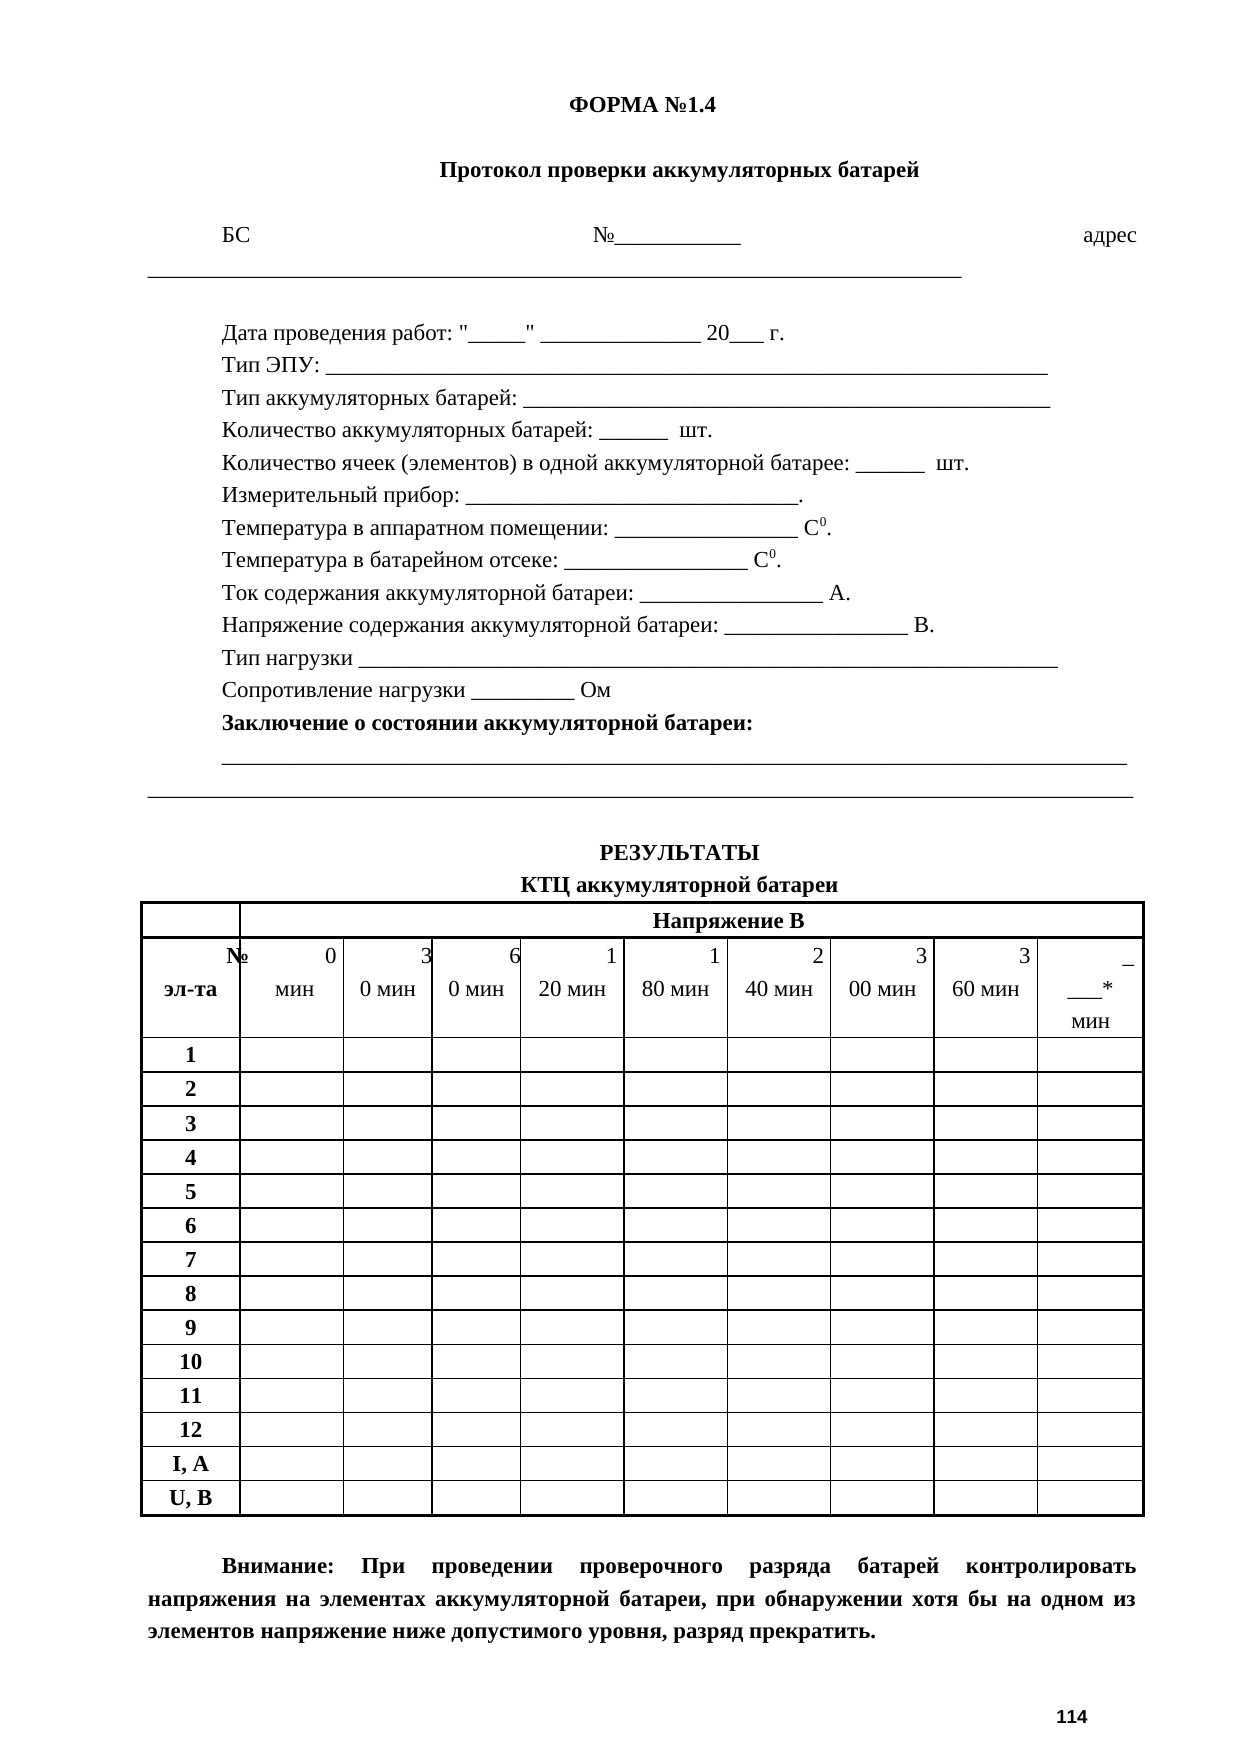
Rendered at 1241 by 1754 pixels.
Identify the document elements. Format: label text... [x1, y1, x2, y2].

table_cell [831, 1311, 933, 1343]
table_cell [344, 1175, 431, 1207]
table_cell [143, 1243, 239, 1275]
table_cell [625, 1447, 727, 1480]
text Температура в батарейном отсеке: ________________ С0. [148, 543, 1137, 576]
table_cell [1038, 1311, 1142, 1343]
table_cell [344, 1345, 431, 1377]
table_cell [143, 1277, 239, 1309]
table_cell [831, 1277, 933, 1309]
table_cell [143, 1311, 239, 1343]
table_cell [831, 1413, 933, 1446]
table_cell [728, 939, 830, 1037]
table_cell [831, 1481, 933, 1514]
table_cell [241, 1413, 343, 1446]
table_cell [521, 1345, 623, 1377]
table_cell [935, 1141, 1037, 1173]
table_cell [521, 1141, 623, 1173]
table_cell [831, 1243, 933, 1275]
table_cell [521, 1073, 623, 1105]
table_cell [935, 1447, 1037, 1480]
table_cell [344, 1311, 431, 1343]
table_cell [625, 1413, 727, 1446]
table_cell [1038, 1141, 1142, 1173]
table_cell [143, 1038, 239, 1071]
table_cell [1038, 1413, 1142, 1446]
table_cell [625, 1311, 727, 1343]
text Тип нагрузки _____________________________________________________________ [148, 641, 1137, 673]
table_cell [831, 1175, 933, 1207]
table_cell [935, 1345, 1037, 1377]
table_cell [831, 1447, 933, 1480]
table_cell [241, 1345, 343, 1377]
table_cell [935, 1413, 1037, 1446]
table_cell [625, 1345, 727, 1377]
text Количество ячеек (элементов) в одной аккумуляторной батарее: ______ шт. [148, 446, 1137, 478]
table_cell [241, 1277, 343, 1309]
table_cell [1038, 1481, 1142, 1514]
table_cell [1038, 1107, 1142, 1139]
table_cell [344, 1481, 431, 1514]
text Измерительный прибор: _____________________________. [148, 478, 1137, 511]
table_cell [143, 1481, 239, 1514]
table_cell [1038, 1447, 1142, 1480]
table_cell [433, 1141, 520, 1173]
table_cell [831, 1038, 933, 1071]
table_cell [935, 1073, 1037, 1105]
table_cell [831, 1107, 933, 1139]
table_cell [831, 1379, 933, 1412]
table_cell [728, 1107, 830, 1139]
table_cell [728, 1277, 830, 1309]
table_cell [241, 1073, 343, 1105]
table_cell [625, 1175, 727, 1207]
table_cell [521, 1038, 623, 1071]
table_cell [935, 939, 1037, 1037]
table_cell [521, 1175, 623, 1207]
text Внимание: При проведении проверочного разряда батарей контролировать напряжения на элементах аккумуляторной батареи, при обнаружении хотя бы на одном из элементов напряжение ниже допустимого уровня, разряд прекратить. [148, 1549, 1137, 1647]
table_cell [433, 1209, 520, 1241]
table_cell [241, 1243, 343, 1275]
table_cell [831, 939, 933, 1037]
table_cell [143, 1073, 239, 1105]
text Напряжение содержания аккумуляторной батареи: ________________ В. [148, 608, 1137, 641]
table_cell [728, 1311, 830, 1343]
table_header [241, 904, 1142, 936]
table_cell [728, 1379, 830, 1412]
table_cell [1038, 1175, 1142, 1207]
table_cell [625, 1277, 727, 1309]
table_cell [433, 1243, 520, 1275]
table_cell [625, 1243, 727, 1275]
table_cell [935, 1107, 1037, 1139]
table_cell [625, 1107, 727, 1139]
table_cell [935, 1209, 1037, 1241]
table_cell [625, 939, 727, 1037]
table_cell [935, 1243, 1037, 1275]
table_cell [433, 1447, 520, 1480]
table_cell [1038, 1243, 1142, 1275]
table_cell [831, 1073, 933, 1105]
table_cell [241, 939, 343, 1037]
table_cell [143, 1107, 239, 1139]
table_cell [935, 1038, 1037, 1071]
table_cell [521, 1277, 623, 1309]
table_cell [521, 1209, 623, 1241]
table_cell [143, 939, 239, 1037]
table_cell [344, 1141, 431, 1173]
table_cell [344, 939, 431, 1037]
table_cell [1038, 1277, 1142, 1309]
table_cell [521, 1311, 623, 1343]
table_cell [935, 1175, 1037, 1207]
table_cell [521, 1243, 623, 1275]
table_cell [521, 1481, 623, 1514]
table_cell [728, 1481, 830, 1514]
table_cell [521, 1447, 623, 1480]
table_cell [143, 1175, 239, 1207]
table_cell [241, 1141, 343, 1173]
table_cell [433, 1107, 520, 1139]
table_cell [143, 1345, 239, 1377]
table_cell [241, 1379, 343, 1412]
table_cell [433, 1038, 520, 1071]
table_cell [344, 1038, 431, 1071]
text Ток содержания аккумуляторной батареи: ________________ А. [148, 576, 1137, 608]
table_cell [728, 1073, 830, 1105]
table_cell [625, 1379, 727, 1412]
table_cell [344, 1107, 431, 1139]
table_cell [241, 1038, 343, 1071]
text Тип аккумуляторных батарей: ______________________________________________ [148, 381, 1137, 413]
text РЕЗУЛЬТАТЫ [148, 836, 1137, 868]
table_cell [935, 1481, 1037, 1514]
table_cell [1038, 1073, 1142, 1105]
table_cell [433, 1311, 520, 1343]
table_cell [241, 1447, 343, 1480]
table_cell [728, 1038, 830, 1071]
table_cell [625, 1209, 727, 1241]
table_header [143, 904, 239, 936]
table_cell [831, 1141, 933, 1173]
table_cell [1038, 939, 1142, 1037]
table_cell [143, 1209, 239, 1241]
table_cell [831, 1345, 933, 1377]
text Тип ЭПУ: _______________________________________________________________ [148, 348, 1137, 381]
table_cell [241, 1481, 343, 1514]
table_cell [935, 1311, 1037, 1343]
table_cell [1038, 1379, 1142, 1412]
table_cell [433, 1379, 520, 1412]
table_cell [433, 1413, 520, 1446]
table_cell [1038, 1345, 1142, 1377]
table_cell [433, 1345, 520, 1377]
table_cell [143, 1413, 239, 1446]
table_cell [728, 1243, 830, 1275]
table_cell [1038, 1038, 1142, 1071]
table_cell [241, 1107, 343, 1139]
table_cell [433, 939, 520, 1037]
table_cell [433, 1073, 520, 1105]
text Сопротивление нагрузки _________ Ом [148, 673, 1137, 706]
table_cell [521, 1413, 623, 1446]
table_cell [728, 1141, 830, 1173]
text Дата проведения работ: "_____" ______________ 20___ г. [148, 316, 1137, 348]
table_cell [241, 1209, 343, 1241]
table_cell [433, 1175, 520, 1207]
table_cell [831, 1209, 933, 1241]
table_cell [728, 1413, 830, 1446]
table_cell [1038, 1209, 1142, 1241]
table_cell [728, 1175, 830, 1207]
text ФОРМА №1.4 [148, 88, 1137, 121]
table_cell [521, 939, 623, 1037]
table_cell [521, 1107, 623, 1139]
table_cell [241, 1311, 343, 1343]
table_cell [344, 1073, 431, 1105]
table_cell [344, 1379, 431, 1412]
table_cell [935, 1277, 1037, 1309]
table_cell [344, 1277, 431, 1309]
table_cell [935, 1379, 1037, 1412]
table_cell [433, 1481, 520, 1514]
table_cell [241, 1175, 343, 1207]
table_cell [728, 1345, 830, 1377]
text КТЦ аккумуляторной батареи [148, 868, 1137, 901]
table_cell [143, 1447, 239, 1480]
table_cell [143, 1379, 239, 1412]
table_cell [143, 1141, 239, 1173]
text БС №___________ адрес _______________________________________________________________________ [148, 218, 1137, 283]
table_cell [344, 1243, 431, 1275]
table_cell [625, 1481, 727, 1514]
text Протокол проверки аккумуляторных батарей [148, 153, 1137, 186]
text Температура в аппаратном помещении: ________________ С0. [148, 511, 1137, 543]
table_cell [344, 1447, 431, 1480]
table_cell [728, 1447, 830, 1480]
text Заключение о состоянии аккумуляторной батареи: [148, 706, 1137, 738]
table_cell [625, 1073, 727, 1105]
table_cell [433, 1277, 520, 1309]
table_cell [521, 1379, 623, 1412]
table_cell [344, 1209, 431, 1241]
text Количество аккумуляторных батарей: ______ шт. [148, 413, 1137, 446]
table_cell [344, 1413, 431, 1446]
text _____________________________________________________________________________________________________________________________________________________________________ [148, 738, 1137, 803]
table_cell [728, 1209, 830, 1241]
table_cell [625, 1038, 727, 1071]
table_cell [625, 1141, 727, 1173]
